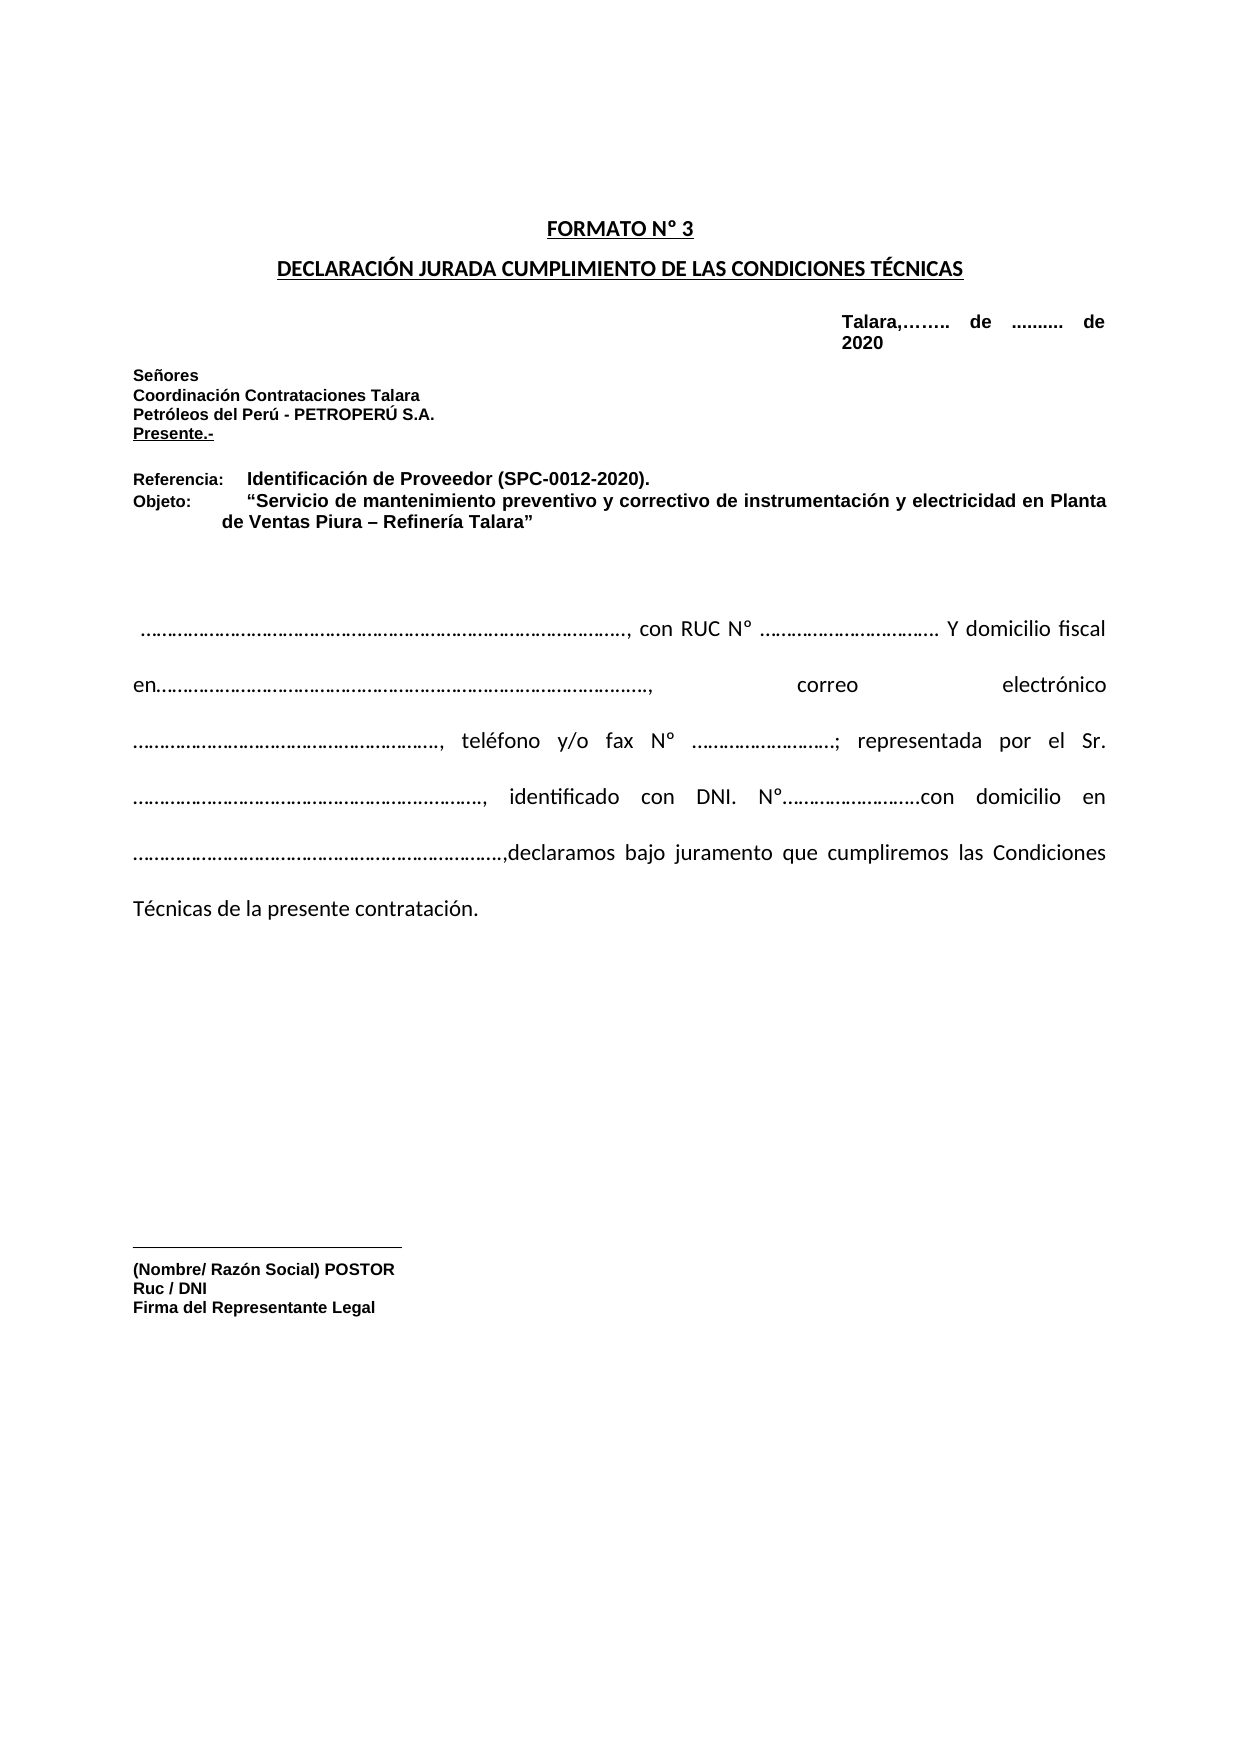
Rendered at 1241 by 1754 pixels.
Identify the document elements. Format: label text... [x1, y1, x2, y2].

text Referencia: Identificación de Proveedor (SPC-0012-2020). [133, 468, 1122, 489]
text Coordinación Contrataciones Talara [133, 385, 1105, 404]
text Señores [133, 366, 1105, 385]
text ……………………………………………………………………………….., con RUC Nº ……………………………. Y domicilio fiscal en……………………………………………………………………………..…., correo electrónico …………………………………………………., teléfono y/o fax Nº ………………………; representada por el Sr.………………………………………………..………., identificado con DNI. Nº……………………..con domicilio en …………………………………………………………….,declaramos bajo juramento que cumpliremos las Condiciones Técnicas de la presente contratación. [133, 614, 1107, 922]
text Presente.- [133, 424, 1105, 443]
text (Nombre/ Razón Social) POSTOR [133, 1259, 1107, 1278]
text DECLARACIÓN JURADA CUMPLIMIENTO DE LAS CONDICIONES TÉCNICAS [133, 254, 1107, 282]
text Objeto: “Servicio de mantenimiento preventivo y correctivo de instrumentación y electricidad en Planta de Ventas Piura – Refinería Talara” [133, 489, 1107, 532]
text Petróleos del Perú - PETROPERÚ S.A. [133, 404, 1105, 424]
text _____________________________ [133, 1231, 1107, 1250]
text Ruc / DNI [133, 1278, 1107, 1298]
text FORMATO Nº 3 [133, 214, 1107, 242]
text Firma del Representante Legal [133, 1298, 1107, 1317]
text Talara,…….. de .......... de 2020 [842, 311, 1105, 354]
